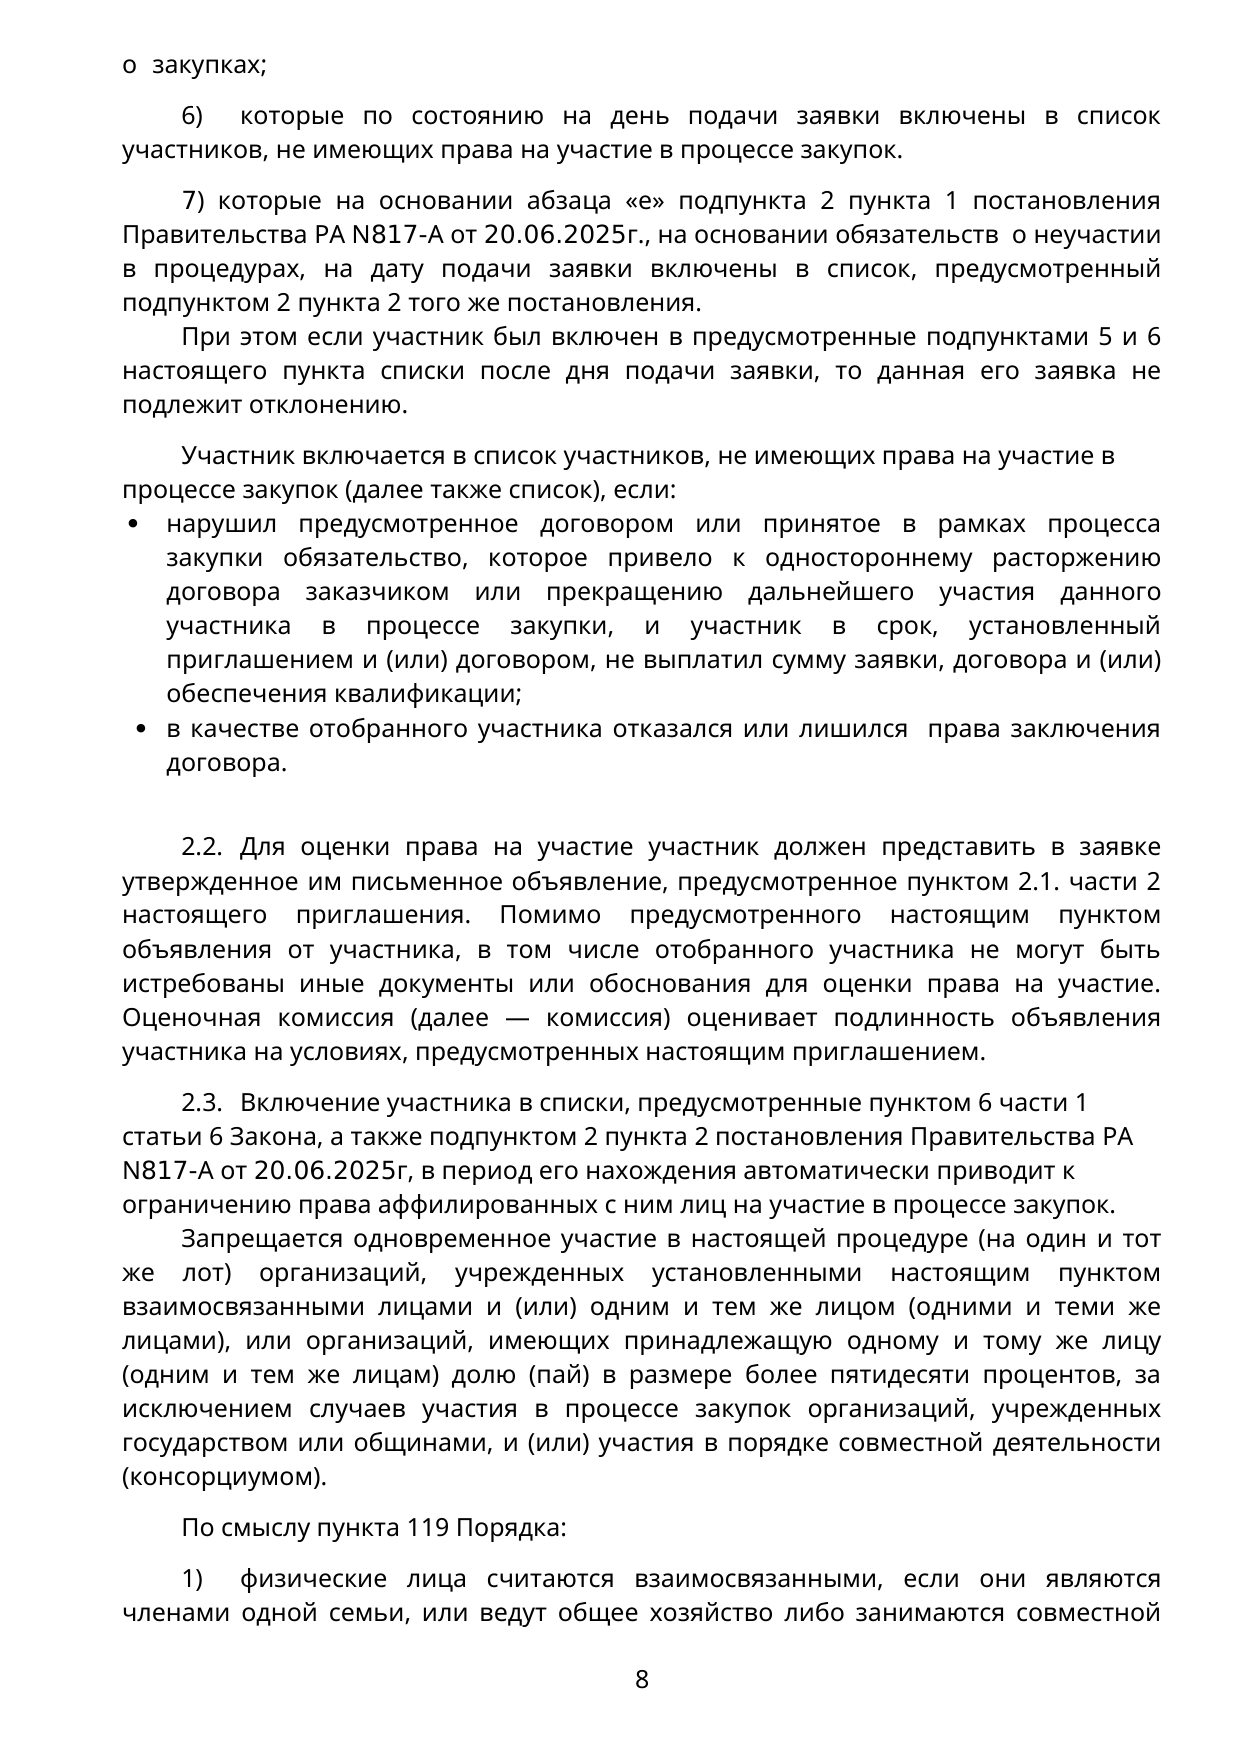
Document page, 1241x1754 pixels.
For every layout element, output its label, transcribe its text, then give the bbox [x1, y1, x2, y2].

text Участник включается в список участников, не имеющих права на участие в процессе закупок (далее также список), если: [122, 438, 1162, 506]
text 7) которые на основании абзаца «е» подпункта 2 пункта 1 постановления Правительства РА N817-А от 20.06.2025г., на основании обязательств o неучастии в процедурах, на дату подачи заявки включены в список, предусмотренный подпунктом 2 пункта 2 того же постановления. [122, 183, 1162, 319]
text По смыслу пункта 119 Порядка: [122, 1509, 1162, 1544]
text При этом если участник был включен в предусмотренные подпунктами 5 и 6 настоящего пункта списки после дня подачи заявки, то данная его заявка не подлежит отклонению. [122, 319, 1162, 421]
text Запрещается одновременное участие в настоящей процедуре (на один и тот же лот) организаций, учрежденных установленными настоящим пунктом взаимосвязанными лицами и (или) одним и тем же лицом (одними и теми же лицами), или организаций, имеющих принадлежащую одному и тому же лицу (одним и тем же лицам) долю (пай) в размере более пятидесяти процентов, за исключением случаев участия в процессе закупок организаций, учрежденных государством или общинами, и (или) участия в порядке совместной деятельности (консорциумом). [122, 1220, 1162, 1493]
text 6) которые по состоянию на день подачи заявки включены в список участников, не имеющих права на участие в процессе закупок. [122, 98, 1162, 166]
list нарушил предусмотренное договором или принятое в рамках процесса закупки обязательство, которое привело к одностороннему расторжению договора заказчиком или прекращению дальнейшего участия данного участника в процессе закупки, и участник в срок, установленный приглашением и (или) договором, не выплатил сумму заявки, договора и (или) обеспечения квалификации; [129, 506, 1162, 710]
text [122, 1560, 1162, 1628]
text 2.2. Для оценки права на участие участник должен представить в заявке утвержденное им письменное объявление, предусмотренное пунктом 2.1. части 2 настоящего приглашения. Помимо предусмотренного настоящим пунктом объявления от участника, в том числе отобранного участника не могут быть истребованы иные документы или обоснования для оценки права на участие. Оценочная комиссия (далее — комиссия) оценивает подлинность объявления участника на условиях, предусмотренных настоящим приглашением. [122, 829, 1162, 1067]
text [122, 47, 1162, 81]
list в качестве отобранного участника отказался или лишился права заключения договора. [137, 710, 1162, 778]
text 2.3. Включение участника в списки, предусмотренные пунктом 6 части 1 статьи 6 Закона, а также подпунктом 2 пункта 2 постановления Правительства РА N817-А от 20.06.2025г, в период его нахождения автоматически приводит к ограничению права аффилированных с ним лиц на участие в процессе закупок. [122, 1084, 1162, 1220]
